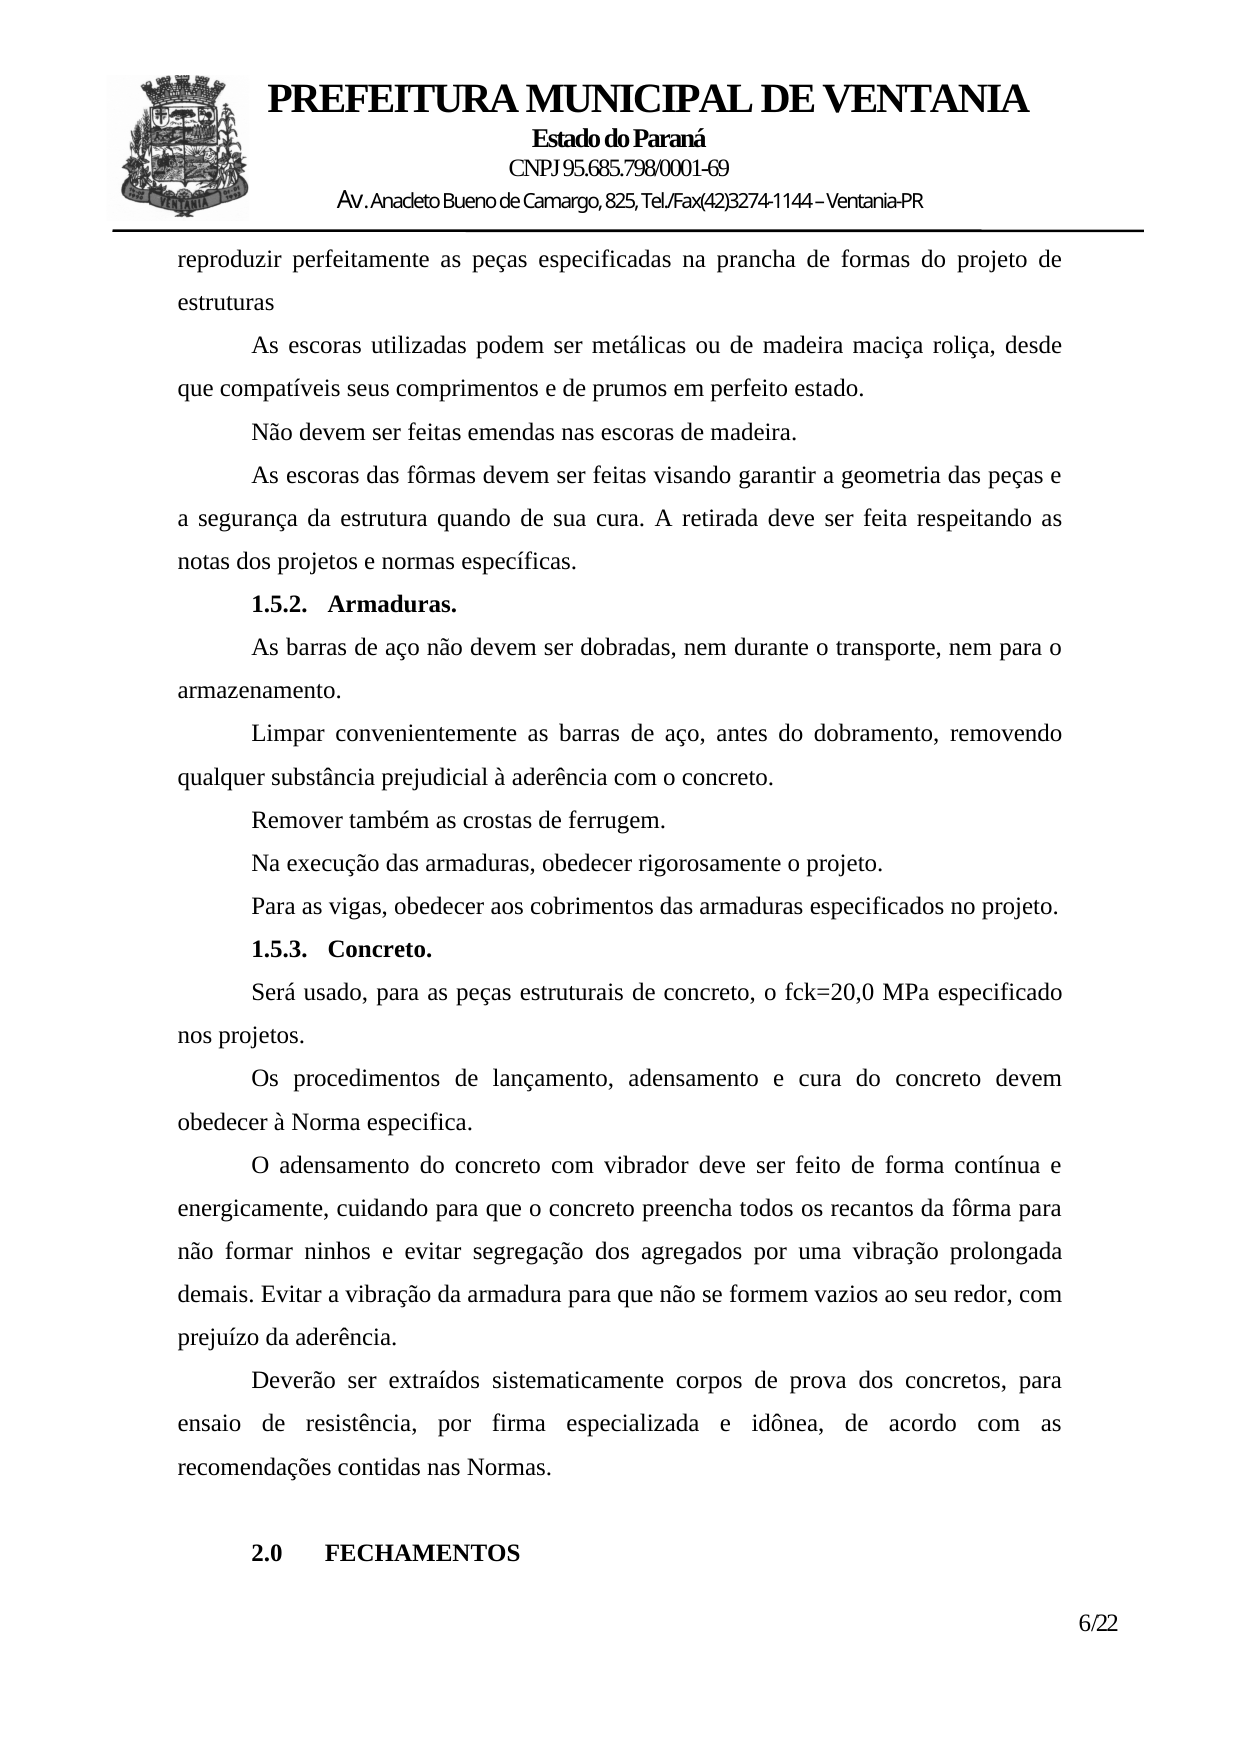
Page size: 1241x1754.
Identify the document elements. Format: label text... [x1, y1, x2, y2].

text Remover também as crostas de ferrugem. [177, 805, 1063, 833]
text Limpar convenientemente as barras de aço, antes do dobramento, removendo qualquer substância prejudicial à aderência com o concreto. [177, 718, 1063, 790]
text Os procedimentos de lançamento, adensamento e cura do concreto devem obedecer à Norma especifica. [177, 1063, 1063, 1135]
list FECHAMENTOS [251, 1538, 1063, 1567]
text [177, 244, 1063, 316]
text Deverão ser extraídos sistematicamente corpos de prova dos concretos, para ensaio de resistência, por firma especializada e idônea, de acordo com as recomendações contidas nas Normas. [177, 1365, 1063, 1480]
text As barras de aço não devem ser dobradas, nem durante o transporte, nem para o armazenamento. [177, 632, 1063, 704]
text Será usado, para as peças estruturais de concreto, o fck=20,0 MPa especificado nos projetos. [177, 977, 1063, 1049]
text 1.5.2. Armaduras. [177, 589, 1063, 618]
text 1.5.3. Concreto. [177, 934, 1063, 963]
text Para as vigas, obedecer aos cobrimentos das armaduras especificados no projeto. [177, 891, 1063, 920]
text Na execução das armaduras, obedecer rigorosamente o projeto. [177, 848, 1063, 877]
text As escoras utilizadas podem ser metálicas ou de madeira maciça roliça, desde que compatíveis seus comprimentos e de prumos em perfeito estado. [177, 330, 1063, 402]
text As escoras das fôrmas devem ser feitas visando garantir a geometria das peças e a segurança da estrutura quando de sua cura. A retirada deve ser feita respeitando as notas dos projetos e normas específicas. [177, 460, 1063, 575]
text O adensamento do concreto com vibrador deve ser feito de forma contínua e energicamente, cuidando para que o concreto preencha todos os recantos da fôrma para não formar ninhos e evitar segregação dos agregados por uma vibração prolongada demais. Evitar a vibração da armadura para que não se formem vazios ao seu redor, com prejuízo da aderência. [177, 1150, 1063, 1351]
text Não devem ser feitas emendas nas escoras de madeira. [177, 417, 1063, 445]
